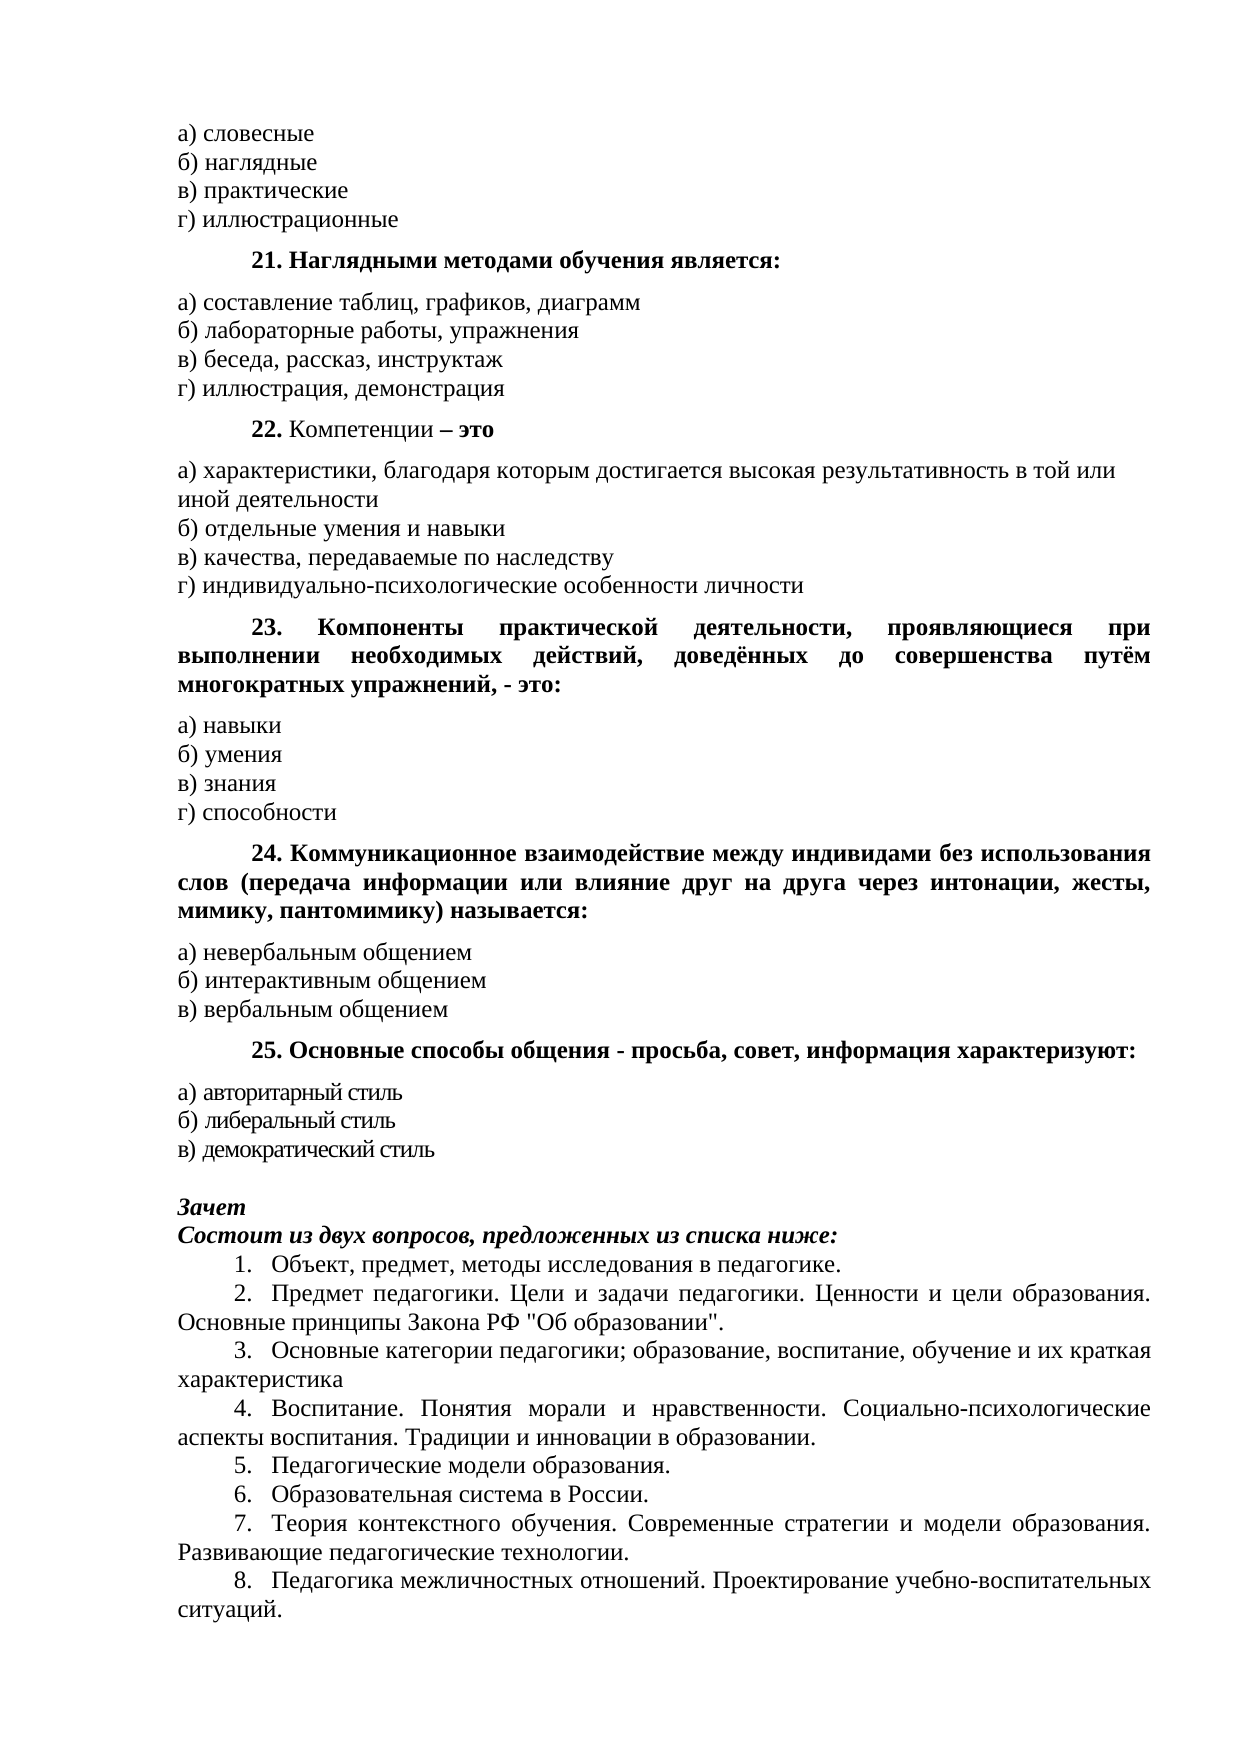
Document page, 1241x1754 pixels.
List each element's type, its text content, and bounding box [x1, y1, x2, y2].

text в) беседа, рассказ, инструктаж [177, 344, 1152, 373]
text 21. Наглядными методами обучения является: [177, 246, 1152, 274]
text в) качества, передаваемые по наследству [177, 542, 1152, 571]
text а) составление таблиц, графиков, диаграмм [177, 287, 1152, 316]
text а) навыки [177, 711, 1152, 739]
list Педагогические модели образования. [177, 1451, 1152, 1479]
text а) невербальным общением [177, 937, 1152, 966]
text Зачет [177, 1192, 1152, 1221]
list Основные категории педагогики; образование, воспитание, обучение и их краткая характеристика [177, 1336, 1152, 1393]
text Состоит из двух вопросов, предложенных из списка ниже: [177, 1221, 1152, 1249]
text а) словесные [177, 118, 1152, 147]
text 23. Компоненты практической деятельности, проявляющиеся при выполнении необходимых действий, доведённых до совершенства путём многократных упражнений, - это: [177, 612, 1152, 698]
text 24. Коммуникационное взаимодействие между индивидами без использования слов (передача информации или влияние друг на друга через интонации, жесты, мимику, пантомимику) называется: [177, 838, 1152, 924]
list Воспитание. Понятия морали и нравственности. Социально-психологические аспекты воспитания. Традиции и инновации в образовании. [177, 1393, 1152, 1451]
text г) иллюстрация, демонстрация [177, 373, 1152, 402]
text в) демократический стиль [177, 1134, 1152, 1163]
text в) практические [177, 176, 1152, 204]
text б) либеральный стиль [177, 1106, 1152, 1134]
text в) вербальным общением [177, 994, 1152, 1023]
list Педагогика межличностных отношений. Проектирование учебно-воспитательных ситуаций. [177, 1566, 1152, 1623]
text б) наглядные [177, 147, 1152, 176]
text г) индивидуально-психологические особенности личности [177, 571, 1152, 599]
text б) умения [177, 739, 1152, 768]
list Теория контекстного обучения. Современные стратегии и модели образования. Развивающие педагогические технологии. [177, 1508, 1152, 1566]
list Объект, предмет, методы исследования в педагогике. [177, 1249, 1152, 1278]
text г) способности [177, 797, 1152, 826]
text г) иллюстрационные [177, 204, 1152, 233]
text а) характеристики, благодаря которым достигается высокая результативность в той или иной деятельности [177, 456, 1152, 513]
text б) лабораторные работы, упражнения [177, 316, 1152, 344]
text в) знания [177, 768, 1152, 797]
list Предмет педагогики. Цели и задачи педагогики. Ценности и цели образования. Основные принципы Закона РФ "Об образовании". [177, 1278, 1152, 1336]
text а) авторитарный стиль [177, 1077, 1152, 1106]
text 22. Компетенции – это [177, 414, 1152, 443]
text б) отдельные умения и навыки [177, 513, 1152, 542]
text б) интерактивным общением [177, 966, 1152, 994]
list Образовательная система в России. [177, 1479, 1152, 1508]
text 25. Основные способы общения - просьба, совет, информация характеризуют: [177, 1036, 1152, 1064]
